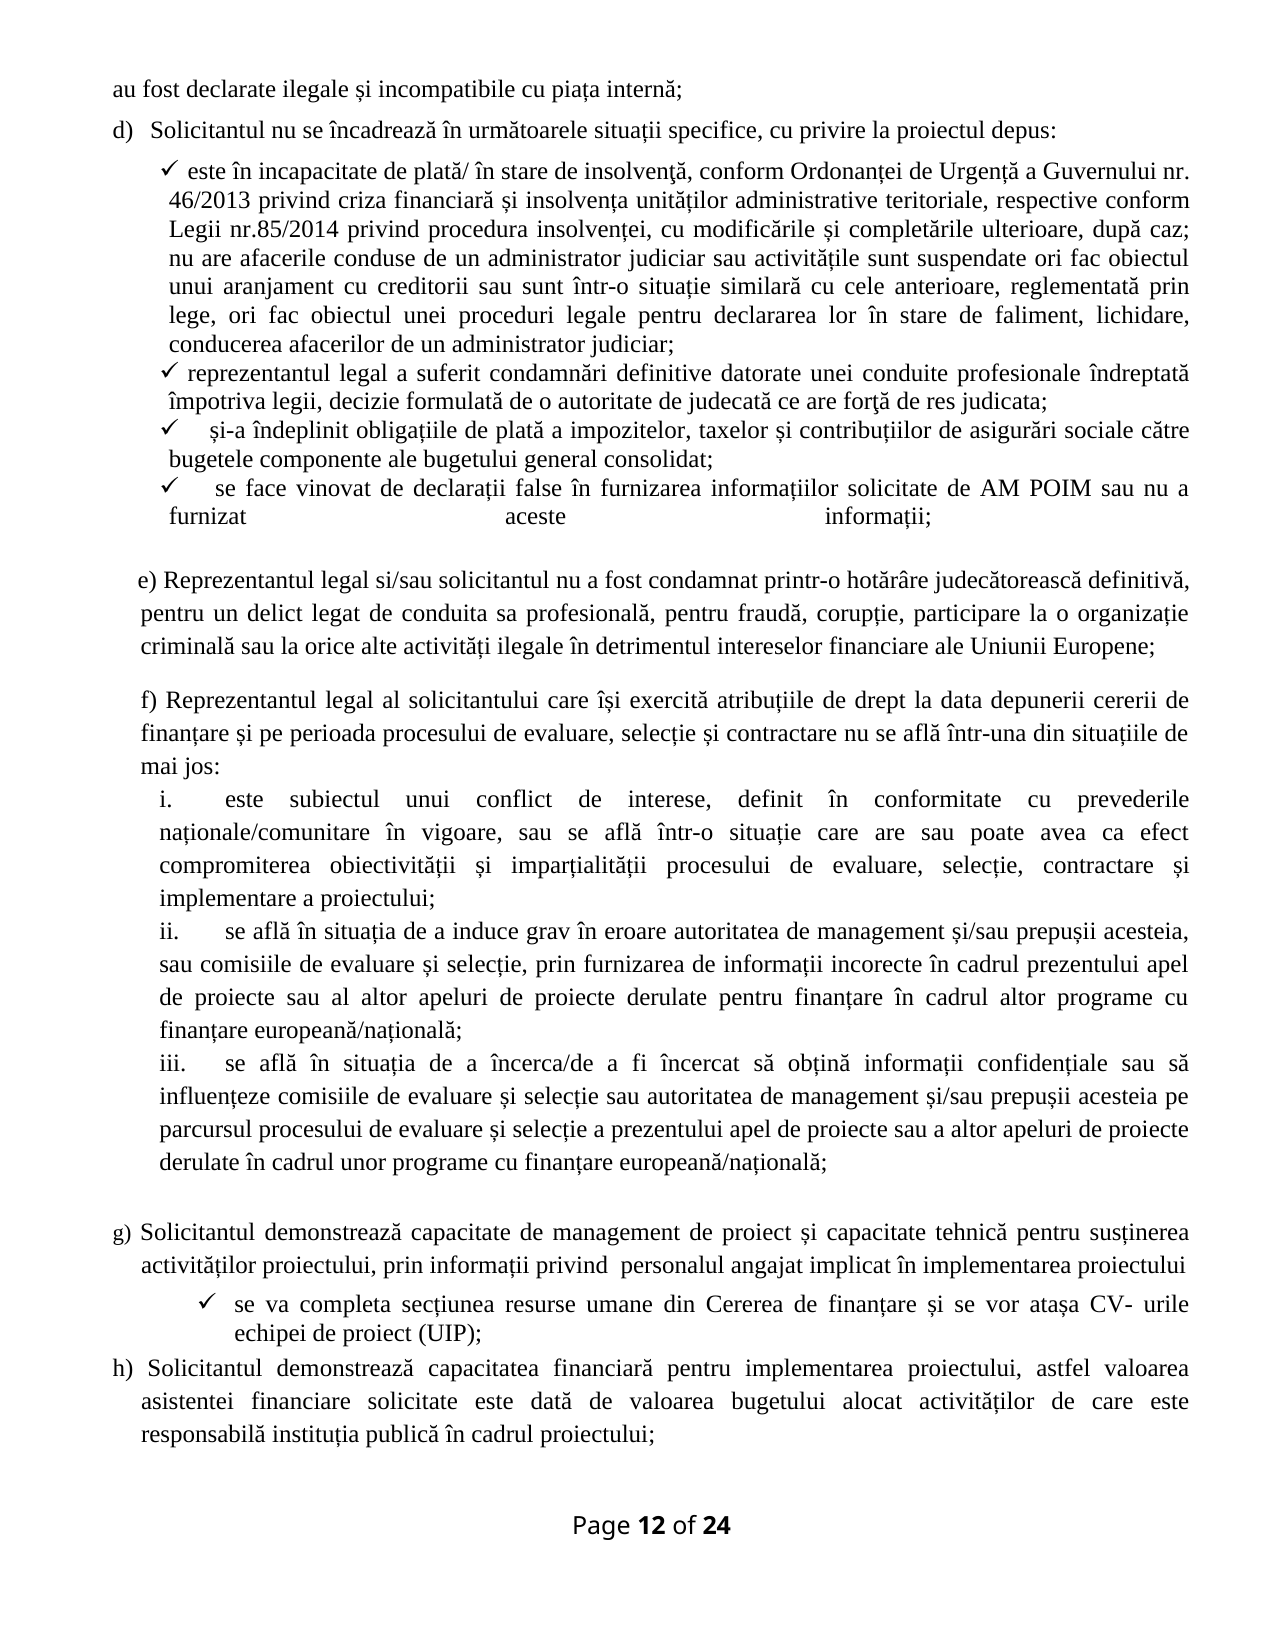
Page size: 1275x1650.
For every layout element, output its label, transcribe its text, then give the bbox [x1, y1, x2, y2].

list Solicitantul nu se încadrează în următoarele situații specifice, cu privire la proiectul depus: [112, 115, 1191, 144]
text g) Solicitantul demonstrează capacitate de management de proiect și capacitate tehnică pentru susținerea activităților proiectului, prin informații privind personalul angajat implicat în implementarea proiectului [112, 1217, 1191, 1278]
list și-a îndeplinit obligațiile de plată a impozitelor, taxelor și contribuțiilor de asigurări sociale către bugetele componente ale bugetului general consolidat; [159, 415, 1191, 473]
list se va completa secțiunea resurse umane din Cererea de finanțare și se vor atașa CV- urile echipei de proiect (UIP); [197, 1289, 1191, 1347]
list reprezentantul legal a suferit condamnări definitive datorate unei conduite profesionale îndreptată împotriva legii, decizie formulată de o autoritate de judecată ce are forţă de res judicata; [159, 358, 1191, 415]
text e) Reprezentantul legal si/sau solicitantul nu a fost condamnat printr-o hotărâre judecătorească definitivă, pentru un delict legat de conduita sa profesională, pentru fraudă, corupție, participare la o organizație criminală sau la orice alte activități ilegale în detrimentul intereselor financiare ale Uniunii Europene; [112, 565, 1191, 660]
text f) Reprezentantul legal al solicitantului care își exercită atribuțiile de drept la data depunerii cererii de finanțare și pe perioada procesului de evaluare, selecție și contractare nu se află într-una din situațiile de mai jos: [140, 685, 1191, 780]
list este subiectul unui conflict de interese, definit în conformitate cu prevederile naționale/comunitare în vigoare, sau se află într-o situație care are sau poate avea ca efect compromiterea obiectivității și imparțialității procesului de evaluare, selecție, contractare și implementare a proiectului; [159, 784, 1191, 912]
text h) Solicitantul demonstrează capacitatea financiară pentru implementarea proiectului, astfel valoarea asistentei financiare solicitate este dată de valoarea bugetului alocat activităților de care este responsabilă instituția publică în cadrul proiectului; [112, 1353, 1191, 1448]
list se face vinovat de declarații false în furnizarea informațiilor solicitate de AM POIM sau nu a furnizat aceste informații; [159, 473, 1191, 559]
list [112, 74, 1191, 103]
list este în incapacitate de plată/ în stare de insolvenţă, conform Ordonanței de Urgență a Guvernului nr. 46/2013 privind criza financiară și insolvența unităților administrative teritoriale, respective conform Legii nr.85/2014 privind procedura insolvenței, cu modificările și completările ulterioare, după caz; nu are afacerile conduse de un administrator judiciar sau activitățile sunt suspendate ori fac obiectul unui aranjament cu creditorii sau sunt într-o situație similară cu cele anterioare, reglementată prin lege, ori fac obiectul unei proceduri legale pentru declararea lor în stare de faliment, lichidare, conducerea afacerilor de un administrator judiciar; [159, 156, 1191, 358]
list se află în situația de a încerca/de a fi încercat să obțină informații confidențiale sau să influențeze comisiile de evaluare și selecție sau autoritatea de management și/sau prepușii acesteia pe parcursul procesului de evaluare și selecție a prezentului apel de proiecte sau a altor apeluri de proiecte derulate în cadrul unor programe cu finanțare europeană/națională; [159, 1048, 1191, 1176]
list se află în situația de a induce grav în eroare autoritatea de management și/sau prepușii acesteia, sau comisiile de evaluare și selecție, prin furnizarea de informații incorecte în cadrul prezentului apel de proiecte sau al altor apeluri de proiecte derulate pentru finanțare în cadrul altor programe cu finanțare europeană/națională; [159, 916, 1191, 1044]
